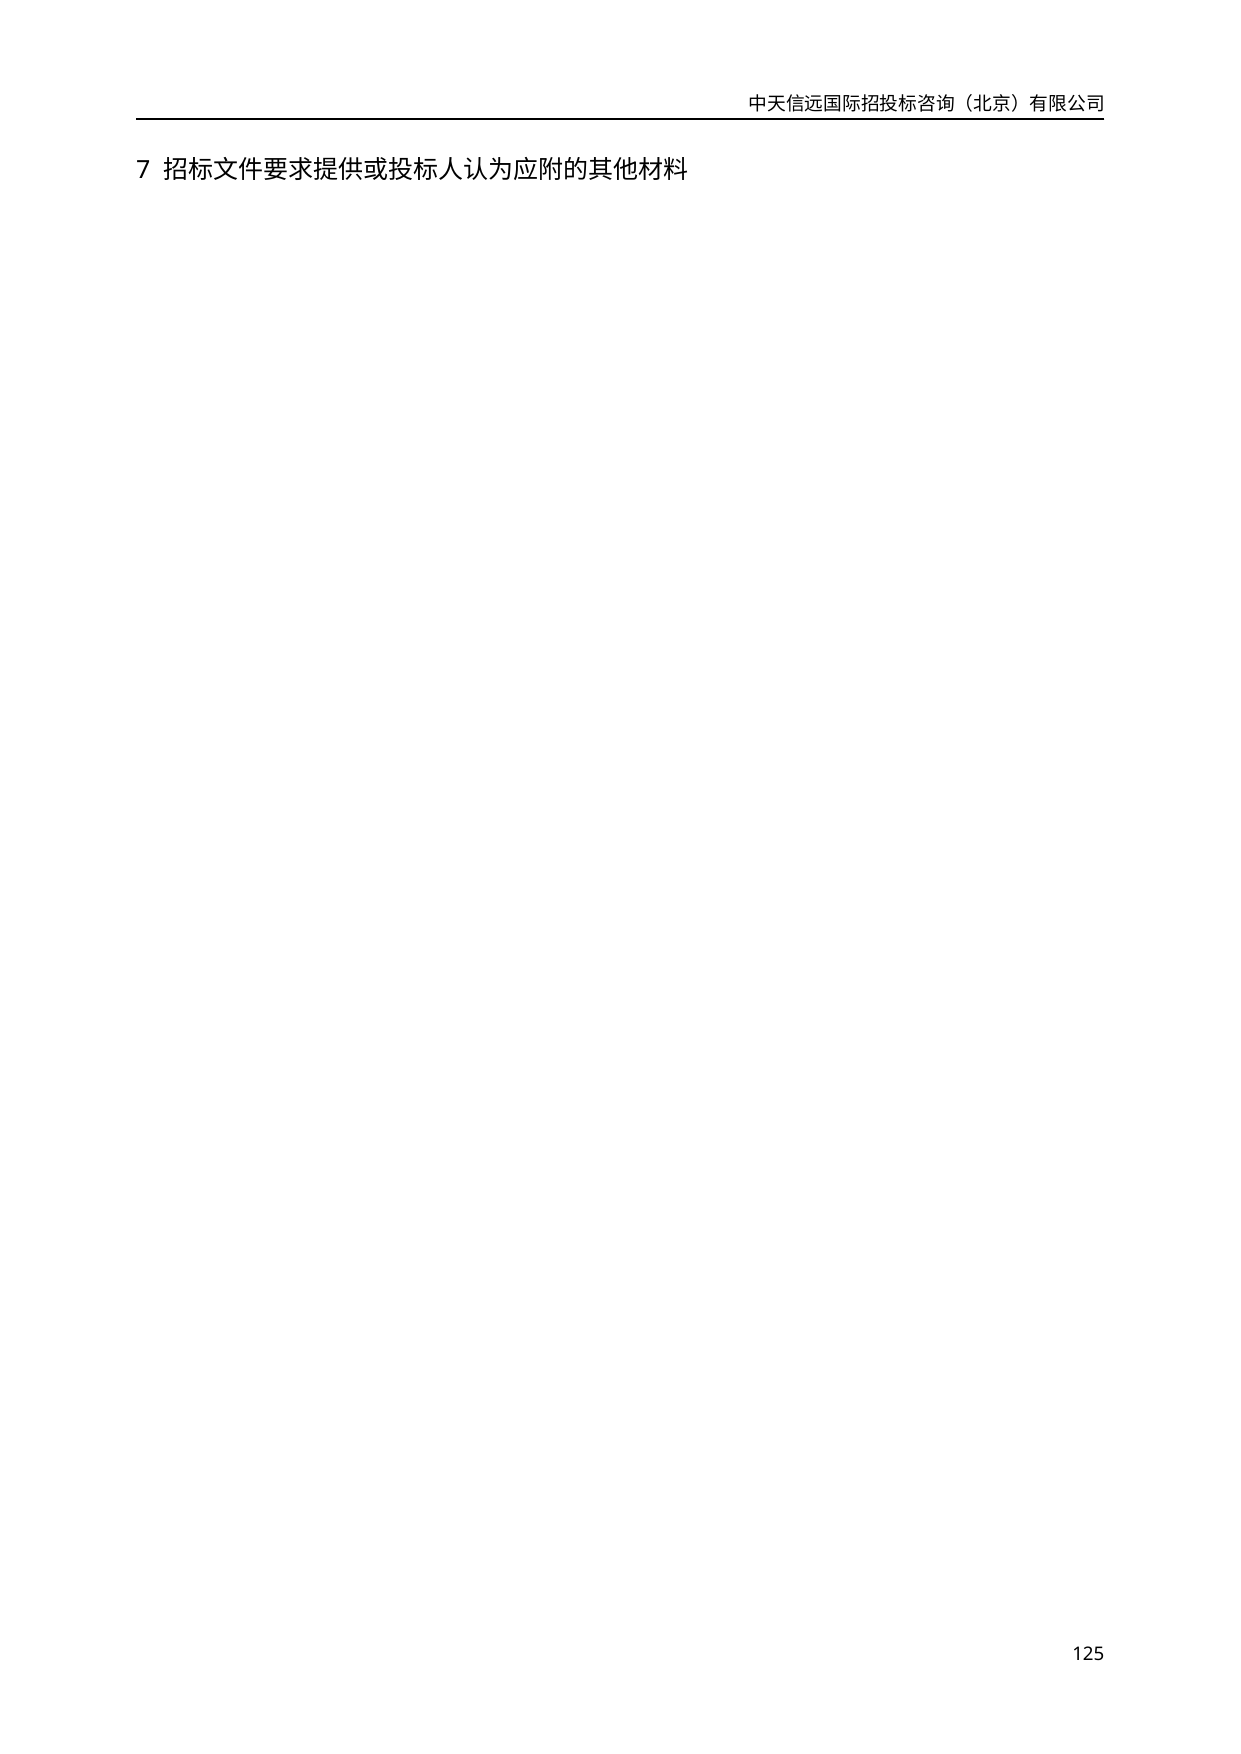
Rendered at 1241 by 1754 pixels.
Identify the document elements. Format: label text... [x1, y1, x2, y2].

text 7 招标文件要求提供或投标人认为应附的其他材料 [136, 150, 1104, 186]
